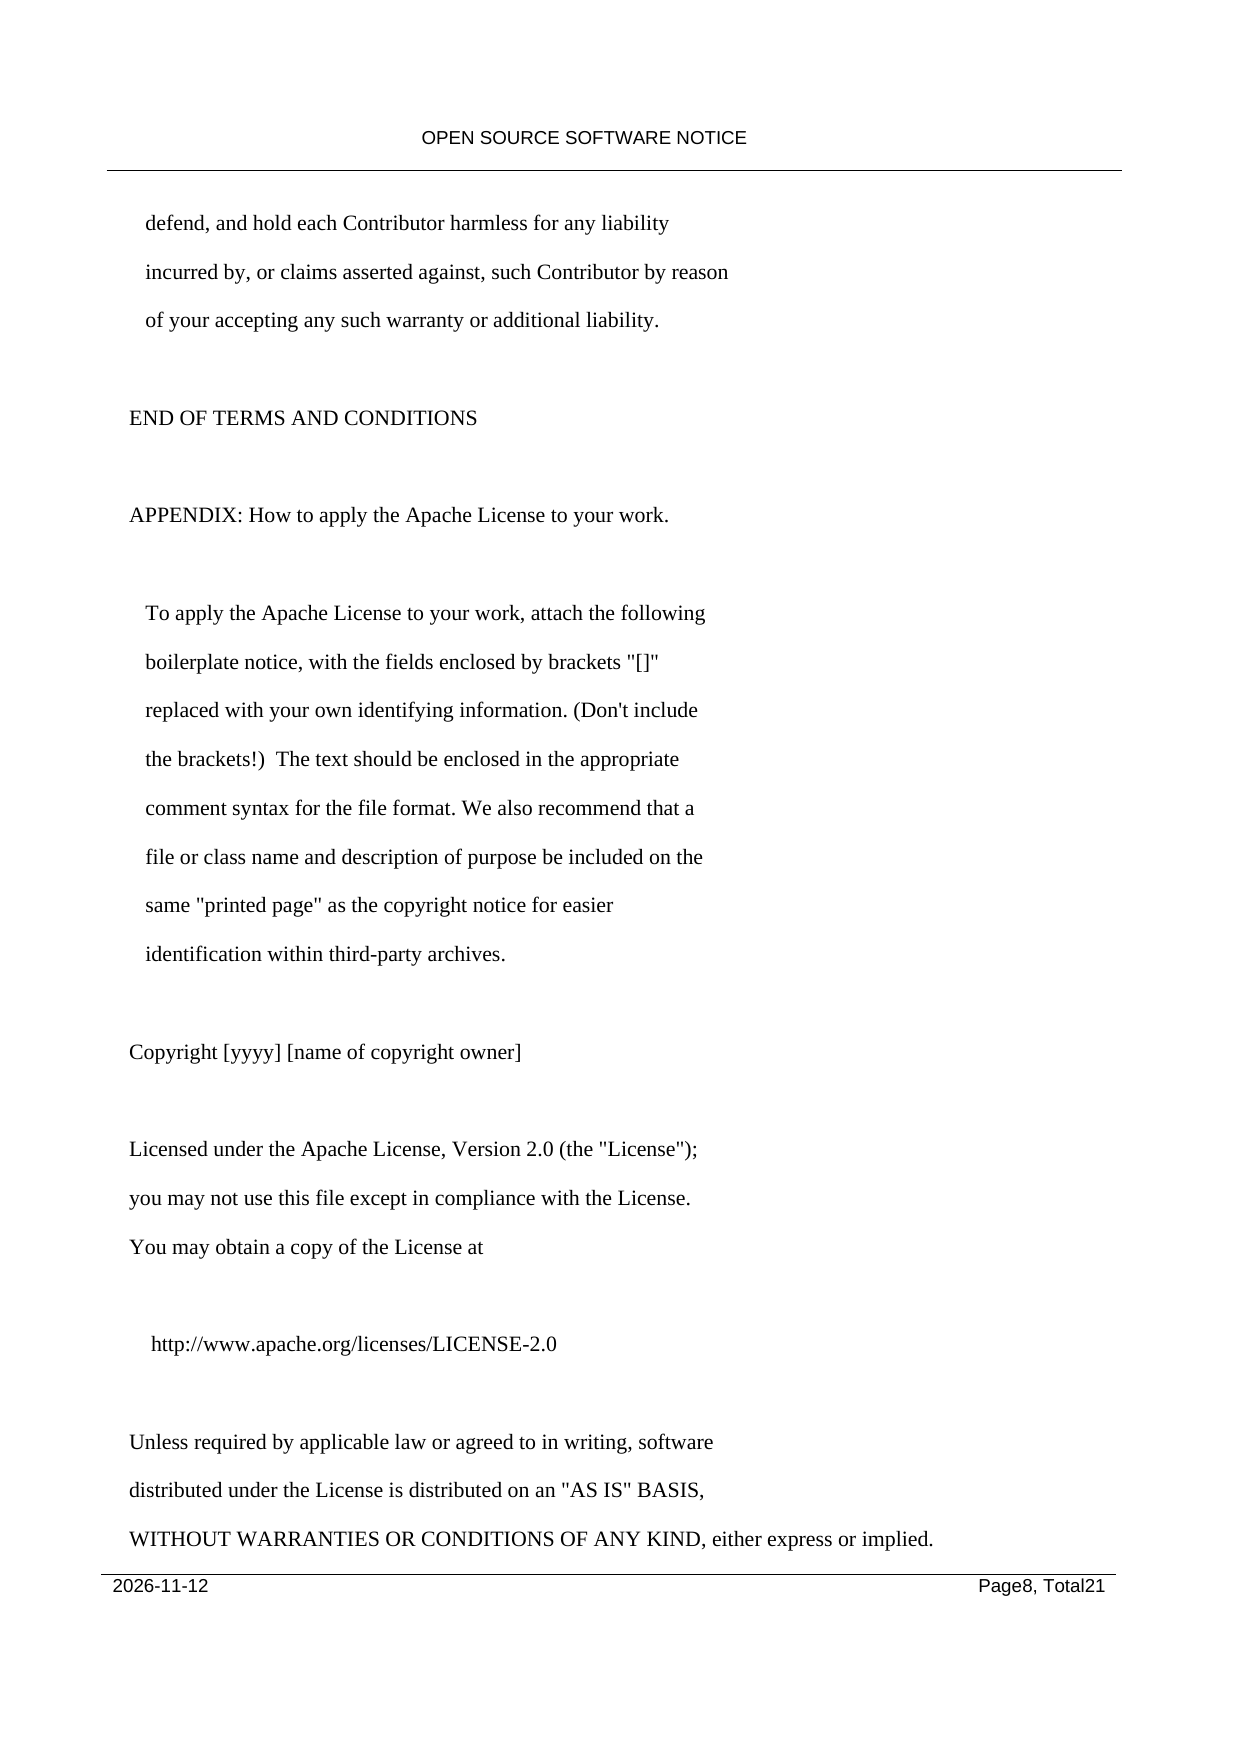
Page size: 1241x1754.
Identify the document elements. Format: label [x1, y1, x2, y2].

text [112, 206, 1128, 1555]
